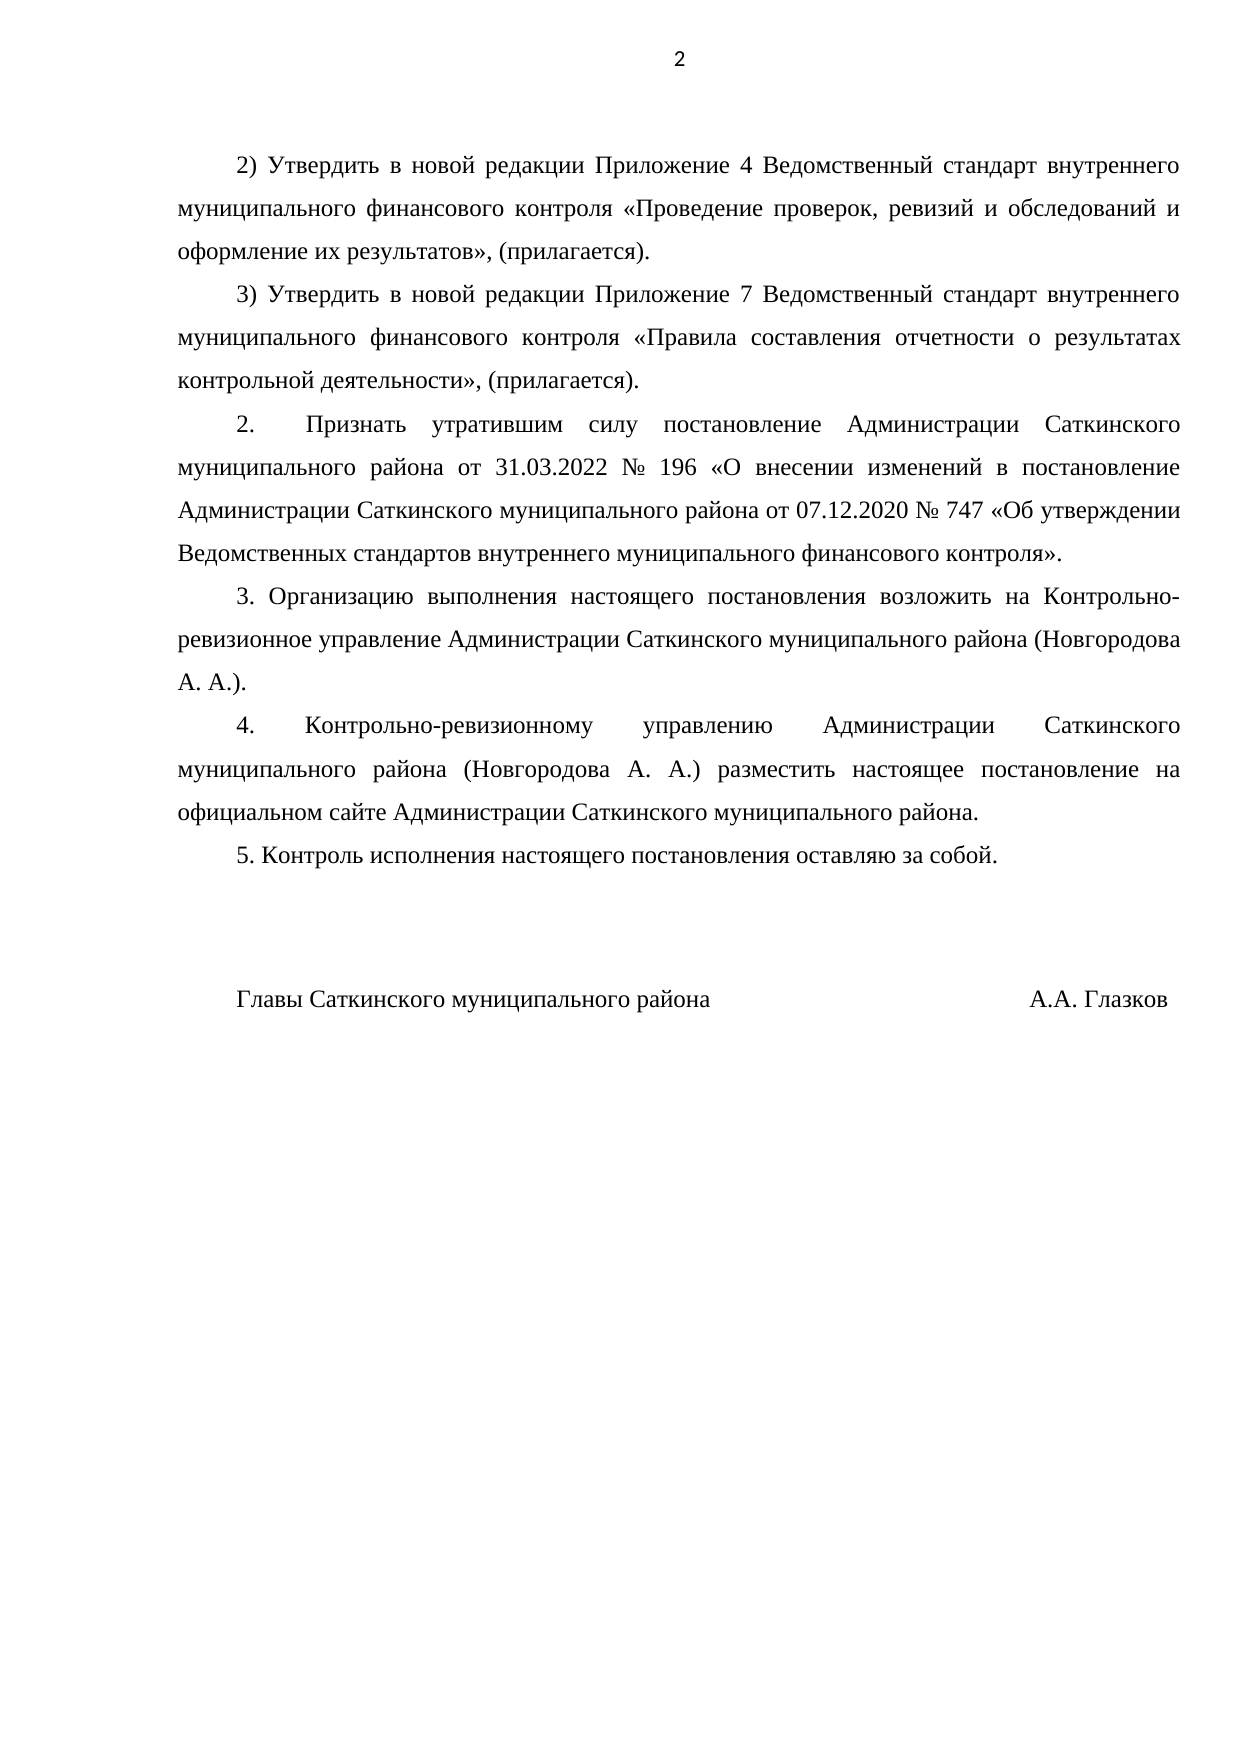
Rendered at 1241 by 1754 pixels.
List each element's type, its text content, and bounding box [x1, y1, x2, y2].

text 4. Контрольно-ревизионному управлению Администрации Саткинского муниципального района (Новгородова А. А.) разместить настоящее постановление на официальном сайте Администрации Саткинского муниципального района. [177, 711, 1181, 826]
text 2. Признать утратившим силу постановление Администрации Саткинского муниципального района от 31.03.2022 № 196 «О внесении изменений в постановление Администрации Саткинского муниципального района от 07.12.2020 № 747 «Об утверждении Ведомственных стандартов внутреннего муниципального финансового контроля». [177, 409, 1181, 567]
text 5. Контроль исполнения настоящего постановления оставляю за собой. [177, 840, 1181, 869]
text 2) Утвердить в новой редакции Приложение 4 Ведомственный стандарт внутреннего муниципального финансового контроля «Проведение проверок, ревизий и обследований и оформление их результатов», (прилагается). [177, 150, 1181, 265]
text 3. Организацию выполнения настоящего постановления возложить на Контрольно-ревизионное управление Администрации Саткинского муниципального района (Новгородова А. А.). [177, 581, 1181, 696]
text 3) Утвердить в новой редакции Приложение 7 Ведомственный стандарт внутреннего муниципального финансового контроля «Правила составления отчетности о результатах контрольной деятельности», (прилагается). [177, 279, 1181, 394]
text Главы Саткинского муниципального района А.А. Глазков [236, 984, 1181, 1012]
